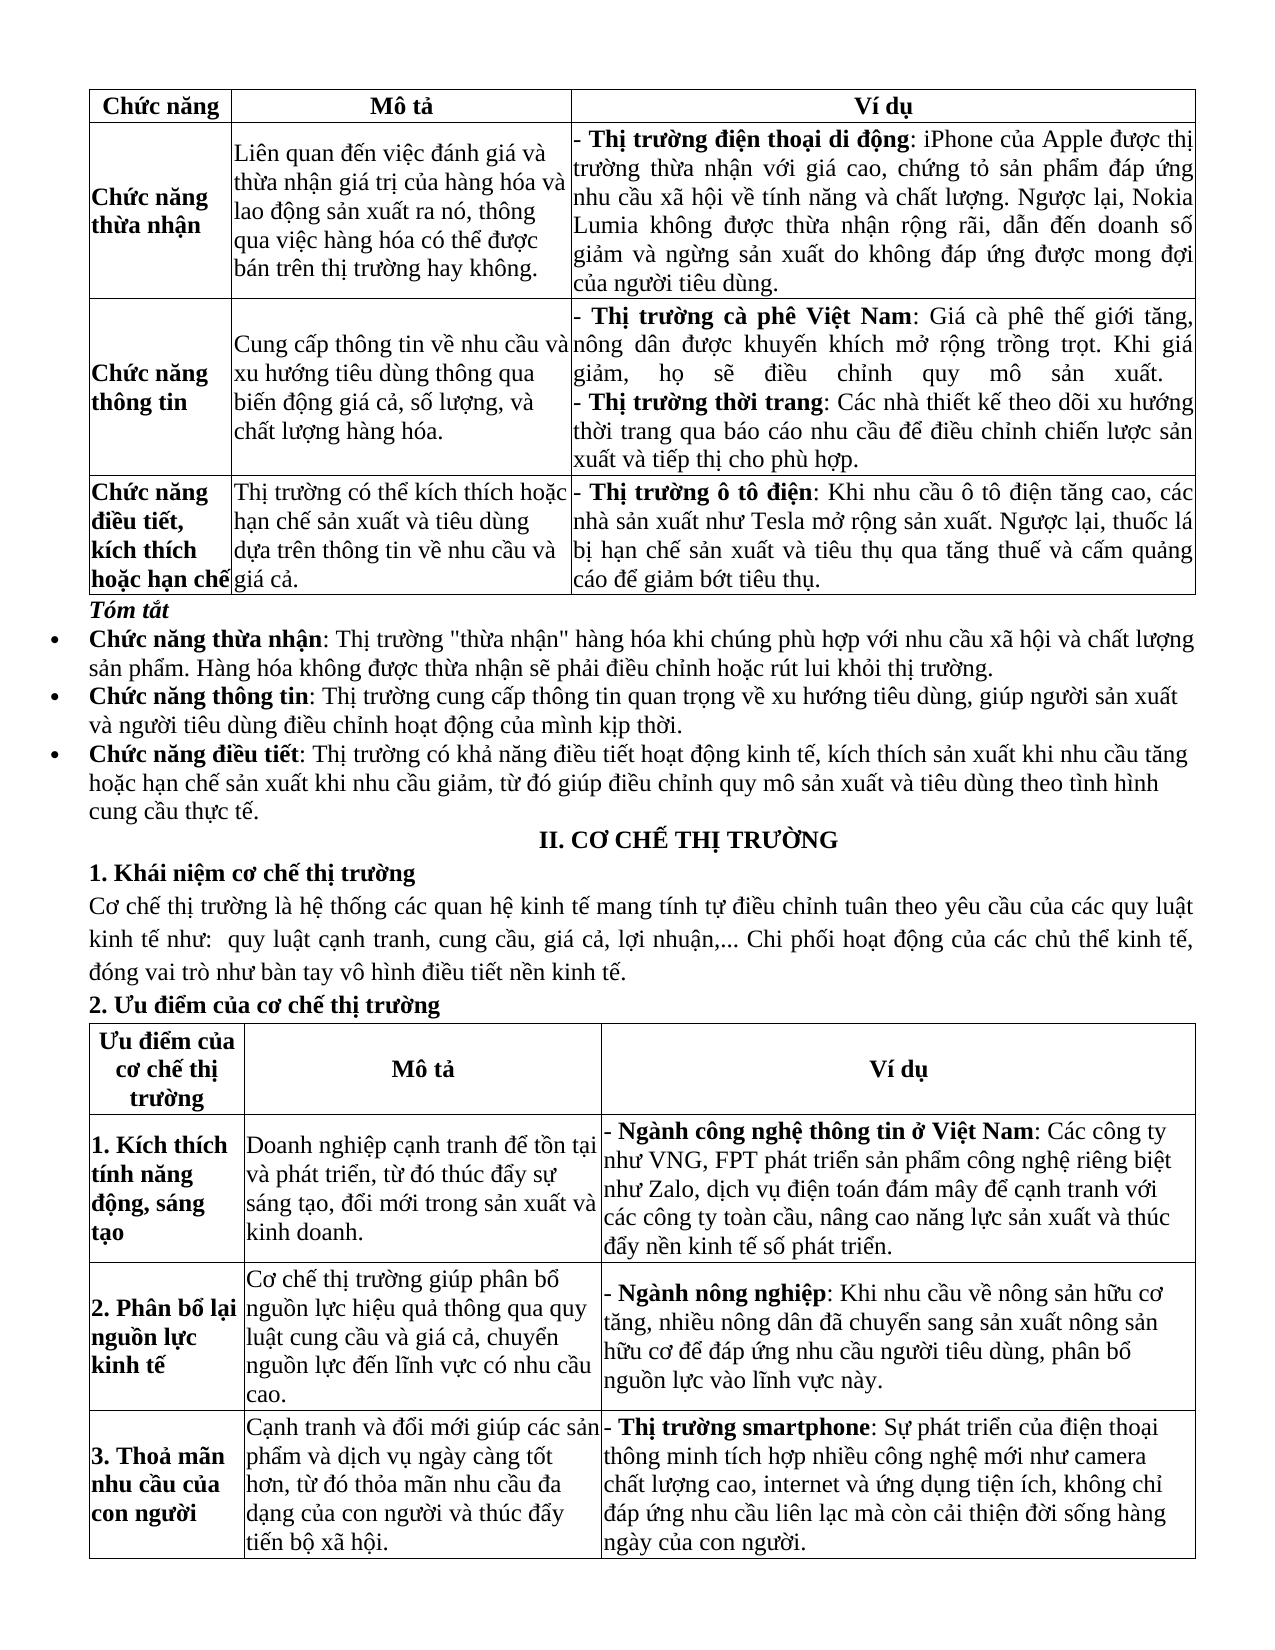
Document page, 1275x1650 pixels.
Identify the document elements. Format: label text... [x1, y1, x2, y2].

table_header Mô tả [245, 1024, 601, 1114]
list Chức năng điều tiết: Thị trường có khả năng điều tiết hoạt động kinh tế, kích thích sản xuất khi nhu cầu tăng hoặc hạn chế sản xuất khi nhu cầu giảm, từ đó giúp điều chỉnh quy mô sản xuất và tiêu dùng theo tình hình cung cầu thực tế. [51, 739, 1196, 825]
table_cell Chức năng điều tiết, kích thích hoặc hạn chế [90, 476, 231, 594]
list Chức năng thừa nhận: Thị trường "thừa nhận" hàng hóa khi chúng phù hợp với nhu cầu xã hội và chất lượng sản phẩm. Hàng hóa không được thừa nhận sẽ phải điều chỉnh hoặc rút lui khỏi thị trường. [51, 624, 1196, 681]
table_header Mô tả [232, 90, 571, 122]
table_cell Doanh nghiệp cạnh tranh để tồn tại và phát triển, từ đó thúc đẩy sự sáng tạo, đổi mới trong sản xuất và kinh doanh. [245, 1115, 601, 1262]
text II. CƠ CHẾ THỊ TRƯỜNG [89, 825, 1196, 854]
table_header Ví dụ [572, 90, 1195, 122]
table_cell Cơ chế thị trường giúp phân bổ nguồn lực hiệu quả thông qua quy luật cung cầu và giá cả, chuyển nguồn lực đến lĩnh vực có nhu cầu cao. [245, 1263, 601, 1409]
table_cell - Thị trường điện thoại di động: iPhone của Apple được thị trường thừa nhận với giá cao, chứng tỏ sản phẩm đáp ứng nhu cầu xã hội về tính năng và chất lượng. Ngược lại, Nokia Lumia không được thừa nhận rộng rãi, dẫn đến doanh số giảm và ngừng sản xuất do không đáp ứng được mong đợi của người tiêu dùng. [572, 123, 1195, 298]
text Cơ chế thị trường là hệ thống các quan hệ kinh tế mang tính tự điều chỉnh tuân theo yêu cầu của các quy luật kinh tế như: quy luật cạnh tranh, cung cầu, giá cả, lợi nhuận,... Chi phối hoạt động của các chủ thể kinh tế, đóng vai trò như bàn tay vô hình điều tiết nền kinh tế. [89, 891, 1196, 986]
table_cell Liên quan đến việc đánh giá và thừa nhận giá trị của hàng hóa và lao động sản xuất ra nó, thông qua việc hàng hóa có thể được bán trên thị trường hay không. [232, 123, 571, 298]
subtitle Tóm tắt [89, 595, 1196, 624]
table_cell - Ngành nông nghiệp: Khi nhu cầu về nông sản hữu cơ tăng, nhiều nông dân đã chuyển sang sản xuất nông sản hữu cơ để đáp ứng nhu cầu người tiêu dùng, phân bổ nguồn lực vào lĩnh vực này. [602, 1263, 1195, 1409]
table_cell - Thị trường smartphone: Sự phát triển của điện thoại thông minh tích hợp nhiều công nghệ mới như camera chất lượng cao, internet và ứng dụng tiện ích, không chỉ đáp ứng nhu cầu liên lạc mà còn cải thiện đời sống hàng ngày của con người. [602, 1411, 1195, 1557]
table_cell 1. Kích thích tính năng động, sáng tạo [90, 1115, 244, 1262]
table_cell Cạnh tranh và đổi mới giúp các sản phẩm và dịch vụ ngày càng tốt hơn, từ đó thỏa mãn nhu cầu đa dạng của con người và thúc đẩy tiến bộ xã hội. [245, 1411, 601, 1557]
table_cell - Ngành công nghệ thông tin ở Việt Nam: Các công ty như VNG, FPT phát triển sản phẩm công nghệ riêng biệt như Zalo, dịch vụ điện toán đám mây để cạnh tranh với các công ty toàn cầu, nâng cao năng lực sản xuất và thúc đẩy nền kinh tế số phát triển. [602, 1115, 1195, 1262]
text 1. Khái niệm cơ chế thị trường [89, 858, 1196, 887]
table_header Ví dụ [602, 1024, 1195, 1114]
table_cell - Thị trường ô tô điện: Khi nhu cầu ô tô điện tăng cao, các nhà sản xuất như Tesla mở rộng sản xuất. Ngược lại, thuốc lá bị hạn chế sản xuất và tiêu thụ qua tăng thuế và cấm quảng cáo để giảm bớt tiêu thụ. [572, 476, 1195, 594]
table_cell - Thị trường cà phê Việt Nam: Giá cà phê thế giới tăng, nông dân được khuyến khích mở rộng trồng trọt. Khi giá giảm, họ sẽ điều chỉnh quy mô sản xuất. - Thị trường thời trang: Các nhà thiết kế theo dõi xu hướng thời trang qua báo cáo nhu cầu để điều chỉnh chiến lược sản xuất và tiếp thị cho phù hợp. [572, 299, 1195, 475]
table_header Ưu điểm của cơ chế thị trường [90, 1024, 244, 1114]
table_cell 3. Thoả mãn nhu cầu của con người [90, 1411, 244, 1557]
table_cell Cung cấp thông tin về nhu cầu và xu hướng tiêu dùng thông qua biến động giá cả, số lượng, và chất lượng hàng hóa. [232, 299, 571, 475]
table_header Chức năng [90, 90, 231, 122]
table_cell Thị trường có thể kích thích hoặc hạn chế sản xuất và tiêu dùng dựa trên thông tin về nhu cầu và giá cả. [232, 476, 571, 594]
table_cell Chức năng thông tin [90, 299, 231, 475]
text 2. Ưu điểm của cơ chế thị trường [89, 990, 1196, 1019]
table_cell Chức năng thừa nhận [90, 123, 231, 298]
list Chức năng thông tin: Thị trường cung cấp thông tin quan trọng về xu hướng tiêu dùng, giúp người sản xuất và người tiêu dùng điều chỉnh hoạt động của mình kịp thời. [51, 681, 1196, 739]
table_cell 2. Phân bổ lại nguồn lực kinh tế [90, 1263, 244, 1409]
